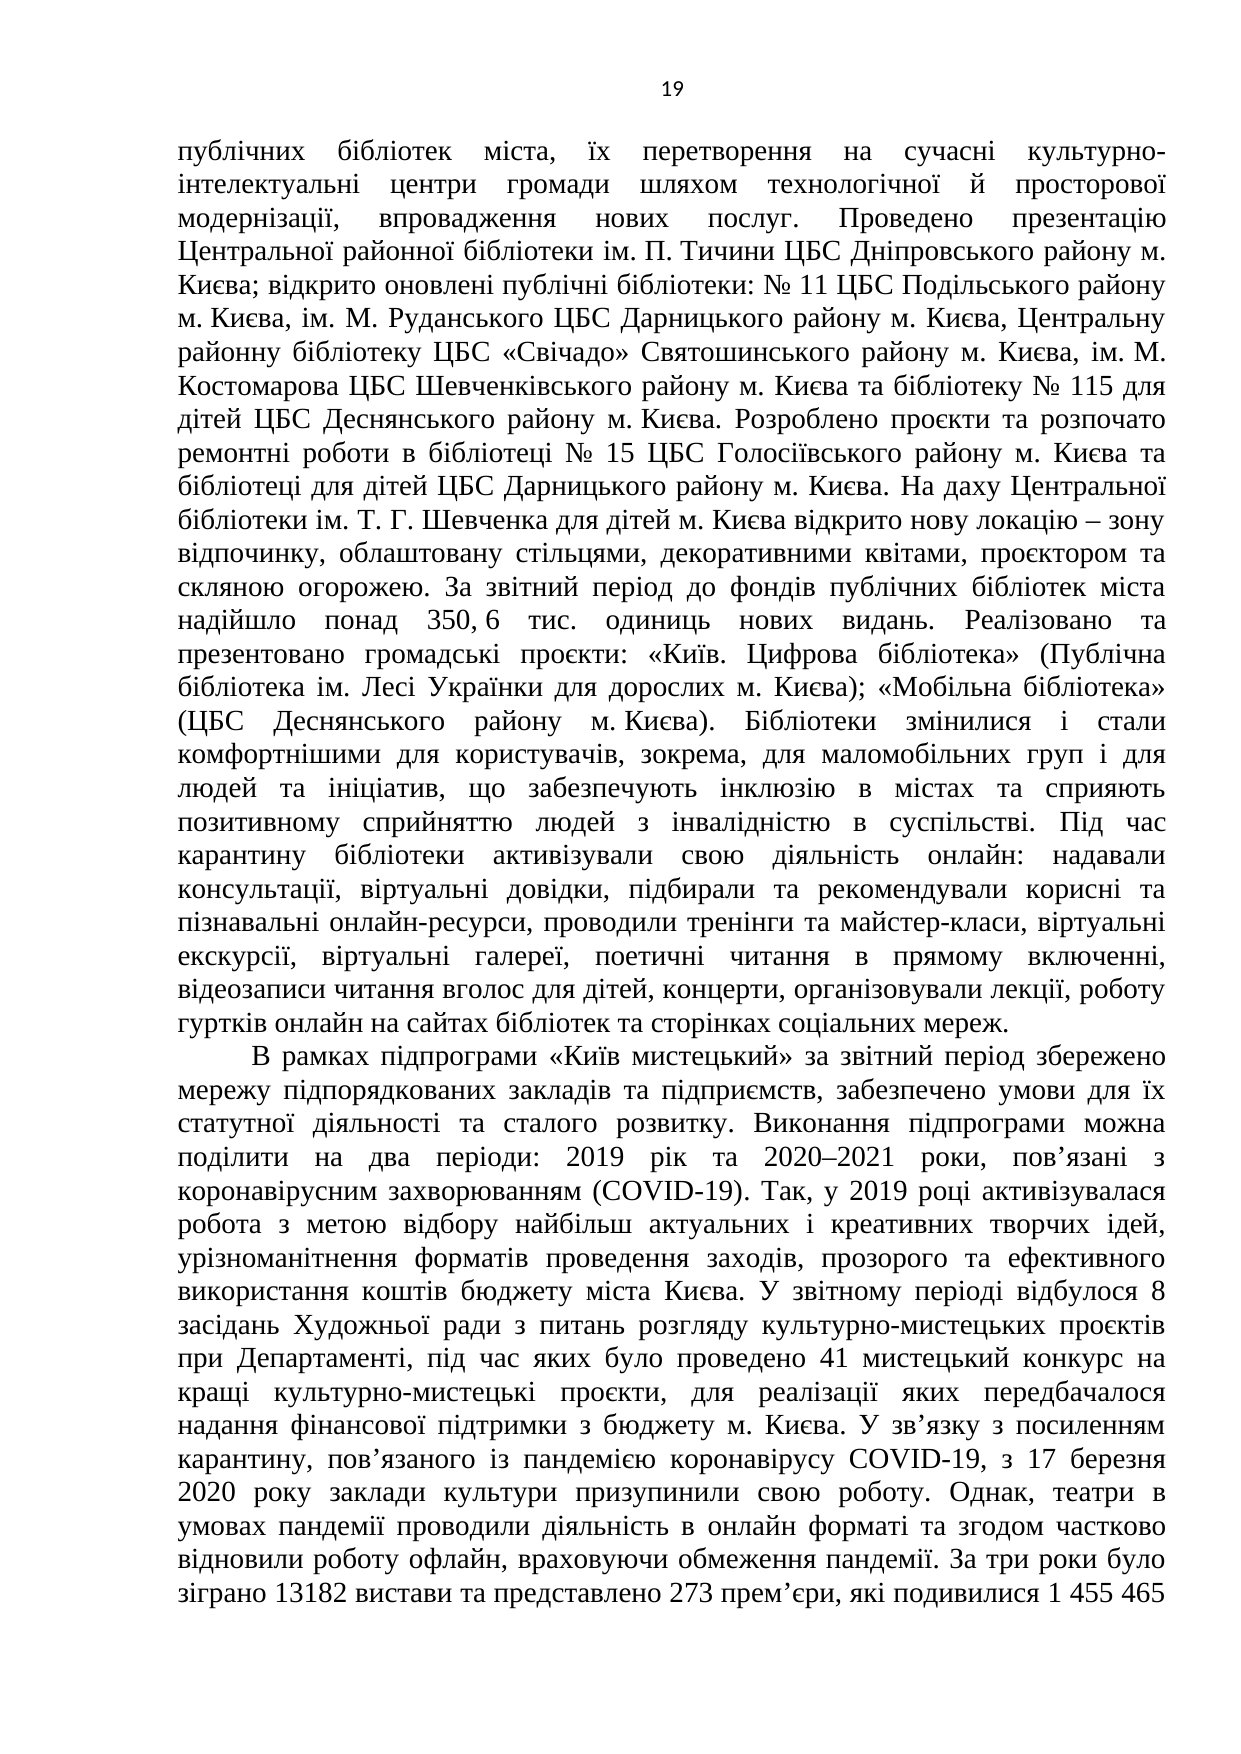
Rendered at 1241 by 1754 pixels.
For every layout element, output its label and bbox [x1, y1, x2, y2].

text [177, 1038, 1167, 1575]
text [177, 133, 1167, 1038]
